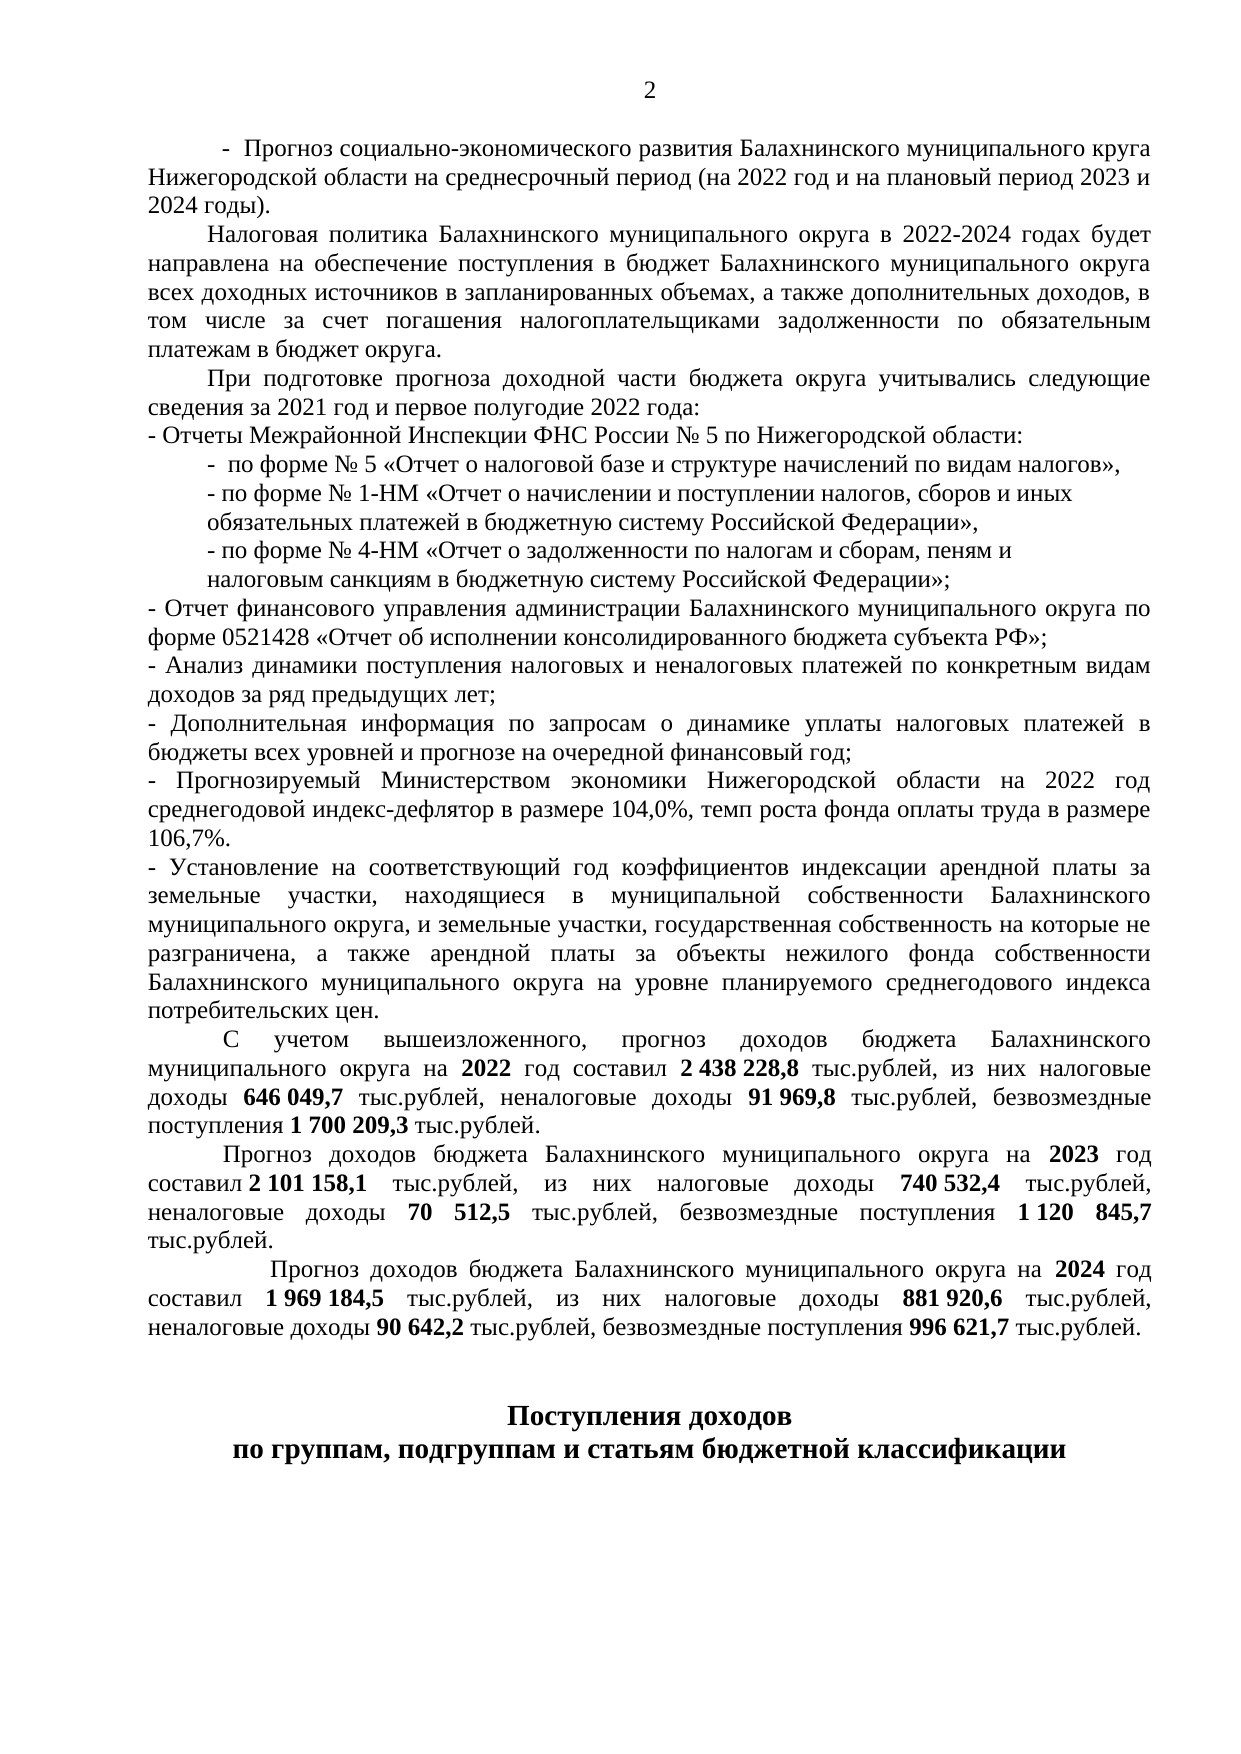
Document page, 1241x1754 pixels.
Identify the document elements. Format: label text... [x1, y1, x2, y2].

text обязательных платежей в бюджетную систему Российской Федерации», [148, 507, 1152, 535]
text Прогноз доходов бюджета Балахнинского муниципального округа на 2023 год составил 2 101 158,1 тыс.рублей, из них налоговые доходы 740 532,4 тыс.рублей, неналоговые доходы 70 512,5 тыс.рублей, безвозмездные поступления 1 120 845,7 тыс.рублей. [148, 1139, 1152, 1254]
text - Анализ динамики поступления налоговых и неналоговых платежей по конкретным видам доходов за ряд предыдущих лет; [148, 650, 1152, 708]
text С учетом вышеизложенного, прогноз доходов бюджета Балахнинского муниципального округа на 2022 год составил 2 438 228,8 тыс.рублей, из них налоговые доходы 646 049,7 тыс.рублей, неналоговые доходы 91 969,8 тыс.рублей, безвозмездные поступления 1 700 209,3 тыс.рублей. [148, 1024, 1152, 1139]
text При подготовке прогноза доходной части бюджета округа учитывались следующие сведения за 2021 год и первое полугодие 2022 года: [148, 363, 1152, 420]
text - Прогноз социально-экономического развития Балахнинского муниципального круга Нижегородской области на среднесрочный период (на 2022 год и на плановый период 2023 и 2024 годы). [148, 133, 1152, 219]
text - Отчеты Межрайонной Инспекции ФНС России № 5 по Нижегородской области: [148, 420, 1152, 449]
text - по форме № 1-НМ «Отчет о начислении и поступлении налогов, сборов и иных [148, 478, 1152, 507]
title Поступления доходов [148, 1398, 1152, 1431]
text - Дополнительная информация по запросам о динамике уплаты налоговых платежей в бюджеты всех уровней и прогнозе на очередной финансовый год; [148, 708, 1152, 765]
text - по форме № 4-НМ «Отчет о задолженности по налогам и сборам, пеням и [148, 535, 1152, 564]
text - Установление на соответствующий год коэффициентов индексации арендной платы за земельные участки, находящиеся в муниципальной собственности Балахнинского муниципального округа, и земельные участки, государственная собственность на которые не разграничена, а также арендной платы за объекты нежилого фонда собственности Балахнинского муниципального округа на уровне планируемого среднегодового индекса потребительских цен. [148, 852, 1152, 1024]
title по группам, подгруппам и статьям бюджетной классификации [148, 1431, 1152, 1465]
text - по форме № 5 «Отчет о налоговой базе и структуре начислений по видам налогов», [148, 449, 1152, 478]
text - Прогнозируемый Министерством экономики Нижегородской области на 2022 год среднегодовой индекс-дефлятор в размере 104,0%, темп роста фонда оплаты труда в размере 106,7%. [148, 765, 1152, 852]
text налоговым санкциям в бюджетную систему Российской Федерации»; [148, 564, 1152, 593]
text - Отчет финансового управления администрации Балахнинского муниципального округа по форме 0521428 «Отчет об исполнении консолидированного бюджета субъекта РФ»; [148, 593, 1152, 650]
text Налоговая политика Балахнинского муниципального округа в 2022-2024 годах будет направлена на обеспечение поступления в бюджет Балахнинского муниципального округа всех доходных источников в запланированных объемах, а также дополнительных доходов, в том числе за счет погашения налогоплательщиками задолженности по обязательным платежам в бюджет округа. [148, 219, 1152, 363]
text Прогноз доходов бюджета Балахнинского муниципального округа на 2024 год составил 1 969 184,5 тыс.рублей, из них налоговые доходы 881 920,6 тыс.рублей, неналоговые доходы 90 642,2 тыс.рублей, безвозмездные поступления 996 621,7 тыс.рублей. [148, 1254, 1152, 1340]
